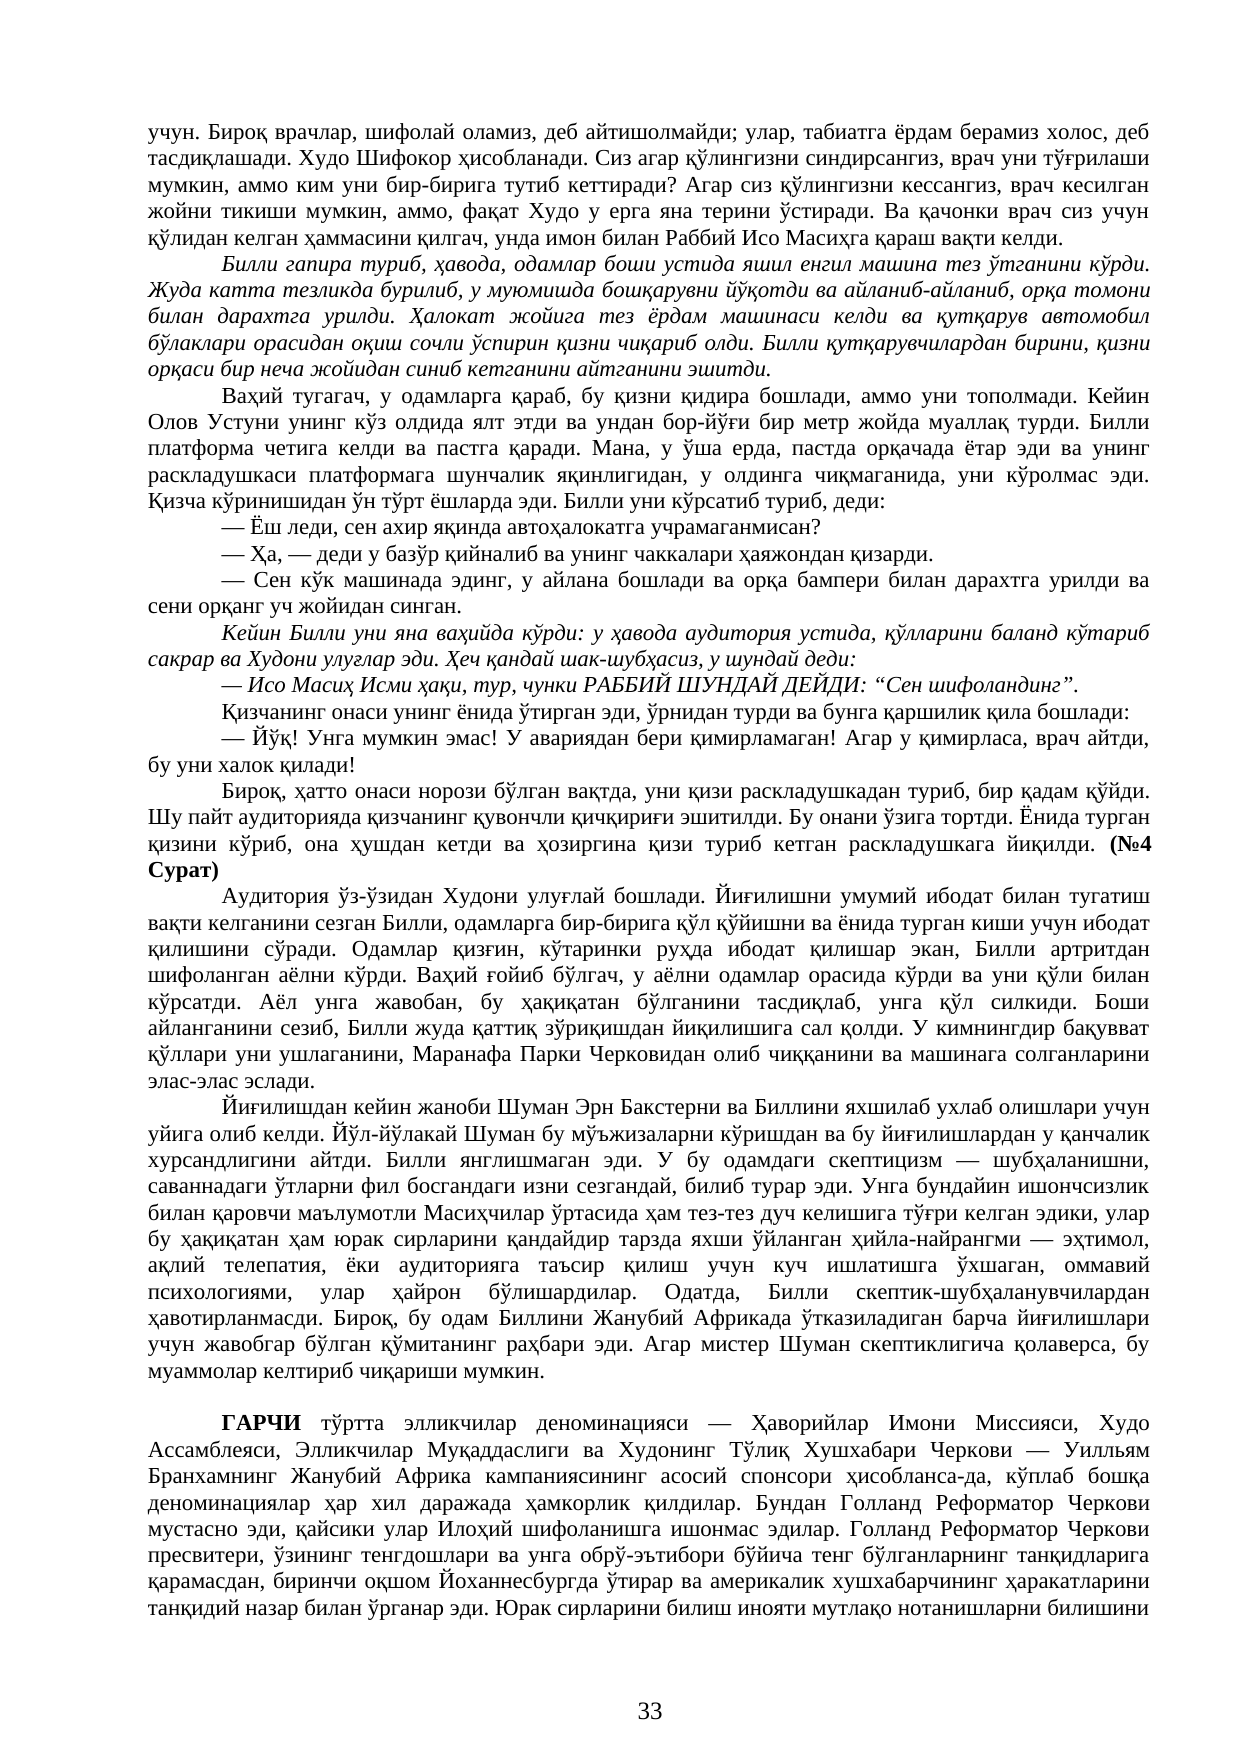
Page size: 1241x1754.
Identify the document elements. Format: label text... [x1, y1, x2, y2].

text Аудитория ўз-ўзидан Худони улуғлай бошлади. Йиғилишни умумий ибодат билан тугатиш вақти келганини сезган Билли, одамларга бир-бирига қўл қўйишни ва ёнида турган киши учун ибодат қилишини сўради. Одамлар қизғин, кўтаринки руҳда ибодат қилишар экан, Билли артритдан шифоланган аёлни кўрди. Ваҳий ғойиб бўлгач, у аёлни одамлар орасида кўрди ва уни қўли билан кўрсатди. Аёл унга жавобан, бу ҳақиқатан бўлганини тасдиқлаб, унга қўл силкиди. Боши айланганини сезиб, Билли жуда қаттиқ зўриқишдан йиқилишига сал қолди. У кимнингдир бақувват қўллари уни ушлаганини, Маранафа Парки Черковидан олиб чиққанини ва машинага солганларини элас-элас эслади. [148, 882, 1152, 1093]
text — Исо Масиҳ Исми ҳақи, тур, чунки РАББИЙ ШУНДАЙ ДЕЙДИ: “Сен шифоландинг”. [148, 672, 1152, 698]
text Билли гапира туриб, ҳавода, одамлар боши устида яшил енгил машина тез ўтганини кўрди. Жуда катта тезликда бурилиб, у муюмишда бошқарувни йўқотди ва айланиб-айланиб, орқа томони билан дарахтга урилди. Ҳалокат жойига тез ёрдам машинаси келди ва қутқарув автомобил бўлаклари орасидан оқиш сочли ўспирин қизни чиқариб олди. Билли қутқарувчилардан бирини, қизни орқаси бир неча жойидан синиб кетганини айтганини эшитди. [148, 250, 1152, 382]
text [148, 118, 1152, 250]
text — Ҳа, — деди у базўр қийналиб ва унинг чаккалари ҳаяжондан қизарди. [148, 540, 1152, 566]
text Кейин Билли уни яна ваҳийда кўрди: у ҳавода аудитория устида, қўлларини баланд кўтариб сакрар ва Худони улуғлар эди. Ҳеч қандай шак-шубҳасиз, у шундай деди: [148, 619, 1152, 672]
text Ваҳий тугагач, у одамларга қараб, бу қизни қидира бошлади, аммо уни тополмади. Кейин Олов Устуни унинг кўз олдида ялт этди ва ундан бор-йўғи бир метр жойда муаллақ турди. Билли платформа четига келди ва пастга қаради. Мана, у ўша ерда, пастда орқачада ётар эди ва унинг раскладушкаси платформага шунчалик яқинлигидан, у олдинга чиқмаганида, уни кўролмас эди. Қизча кўринишидан ўн тўрт ёшларда эди. Билли уни кўрсатиб туриб, деди: [148, 382, 1152, 513]
text Йиғилишдан кейин жаноби Шуман Эрн Бакстерни ва Биллини яхшилаб ухлаб олишлари учун уйига олиб келди. Йўл-йўлакай Шуман бу мўъжизаларни кўришдан ва бу йиғилишлардан у қанчалик хурсандлигини айтди. Билли янглишмаган эди. У бу одамдаги скептицизм — шубҳаланишни, саваннадаги ўтларни фил босгандаги изни сезгандай, билиб турар эди. Унга бундайин ишончсизлик билан қаровчи маълумотли Масиҳчилар ўртасида ҳам тез-тез дуч келишига тўғри келган эдики, улар бу ҳақиқатан ҳам юрак сирларини қандайдир тарзда яхши ўйланган ҳийла-найрангми — эҳтимол, ақлий телепатия, ёки аудиторияга таъсир қилиш учун куч ишлатишга ўхшаган, оммавий психологиями, улар ҳайрон бўлишардилар. Одатда, Билли скептик-шубҳаланувчилардан ҳавотирланмасди. Бироқ, бу одам Биллини Жанубий Африкада ўтказиладиган барча йиғилишлари учун жавобгар бўлган қўмитанинг раҳбари эди. Агар мистер Шуман скептиклигича қолаверса, бу муаммолар келтириб чиқариши мумкин. [148, 1093, 1152, 1383]
text — Йўқ! Унга мумкин эмас! У авариядан бери қимирламаган! Агар у қимирласа, врач айтди, бу уни халок қилади! [148, 724, 1152, 777]
text Қизчанинг онаси унинг ёнида ўтирган эди, ўрнидан турди ва бунга қаршилик қила бошлади: [148, 698, 1152, 724]
text Бироқ, ҳатто онаси норози бўлган вақтда, уни қизи раскладушкадан туриб, бир қадам қўйди. Шу пайт аудиторияда қизчанинг қувончли қичқириғи эшитилди. Бу онани ўзига тортди. Ёнида турган қизини кўриб, она ҳушдан кетди ва ҳозиргина қизи туриб кетган раскладушкага йиқилди. (№4 Сурат) [148, 777, 1152, 882]
text — Сен кўк машинада эдинг, у айлана бошлади ва орқа бампери билан дарахтга урилди ва сени орқанг уч жойидан синган. [148, 566, 1152, 619]
text — Ёш леди, сен ахир яқинда автоҳалокатга учрамаганмисан? [148, 513, 1152, 540]
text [148, 1409, 1152, 1620]
